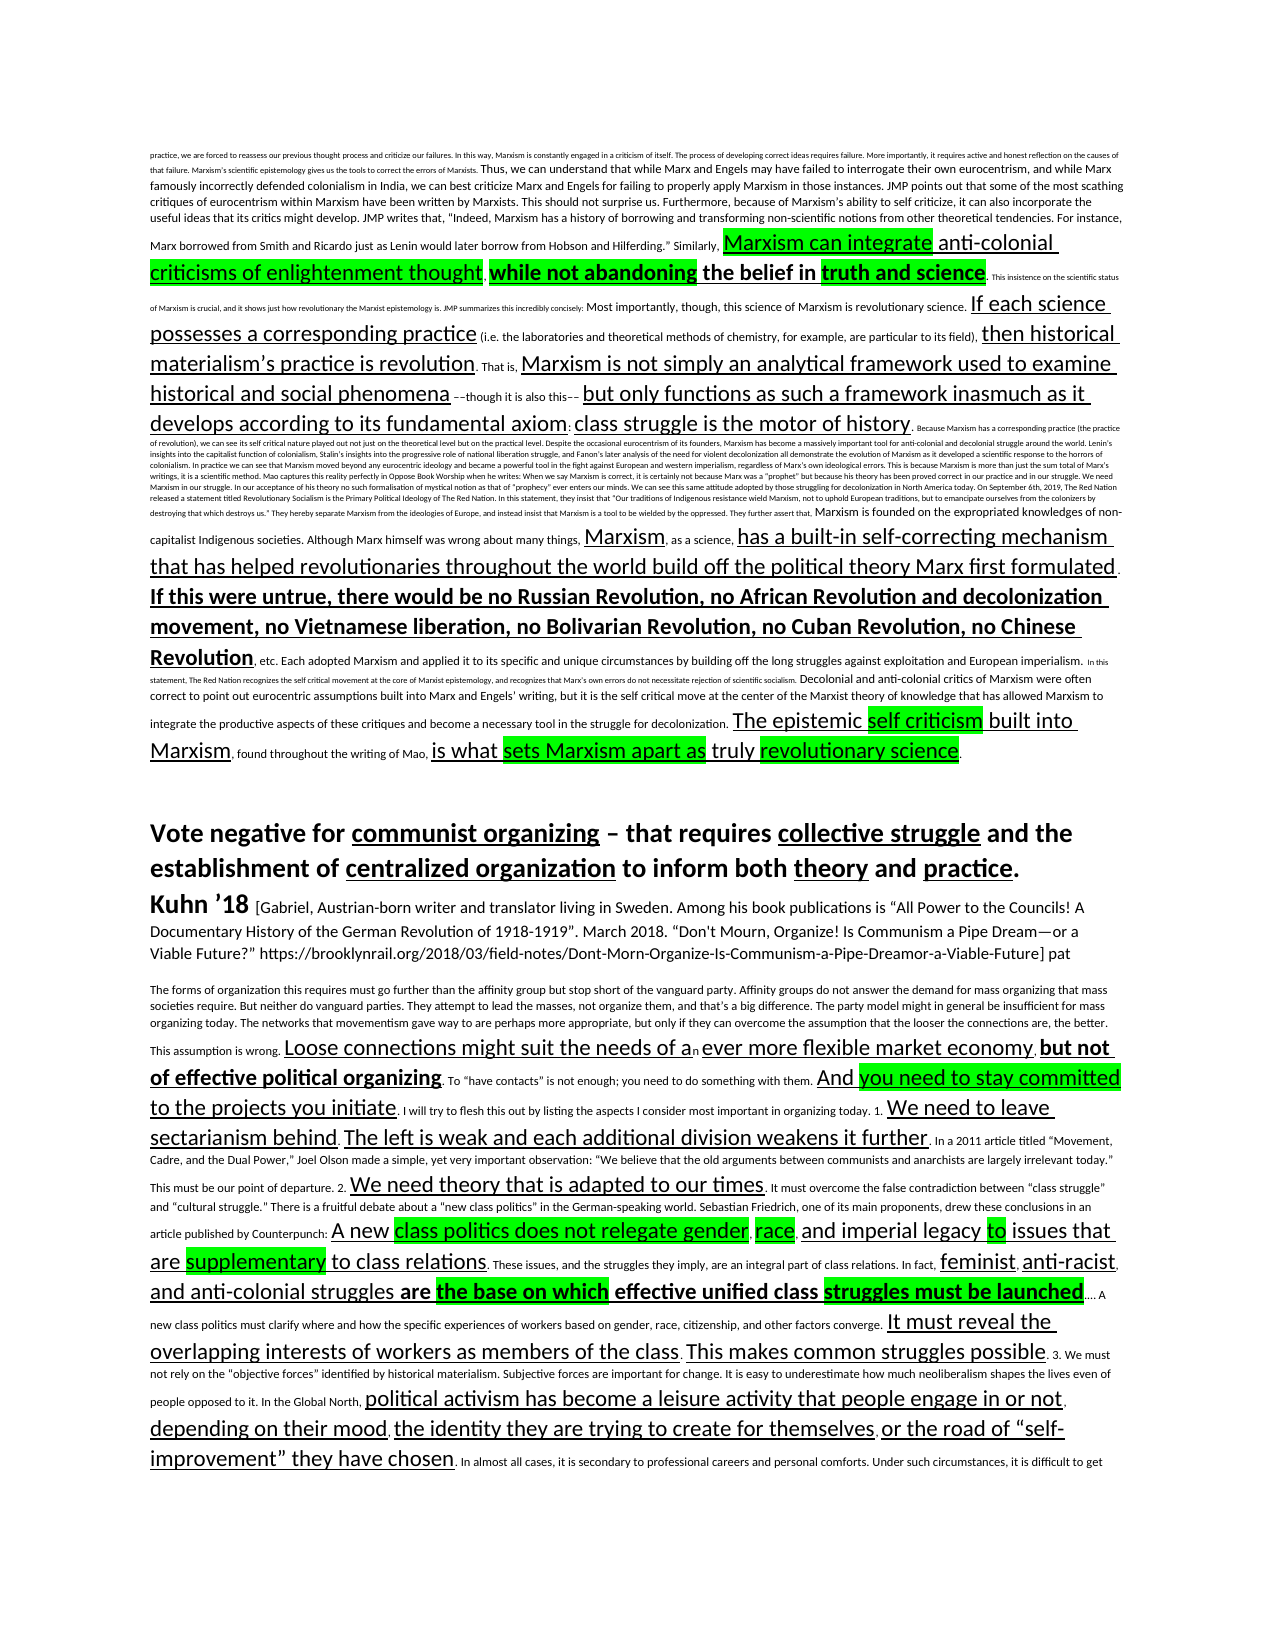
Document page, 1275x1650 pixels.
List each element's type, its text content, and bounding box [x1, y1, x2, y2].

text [150, 150, 1125, 764]
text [150, 982, 1125, 1472]
subtitle Vote negative for communist organizing – that requires collective struggle and the establishment of centralized organization to inform both theory and practice. [150, 816, 1125, 884]
text Kuhn ’18 [Gabriel, Austrian-born writer and translator living in Sweden. Among his book publications is “All Power to the Councils! A Documentary History of the German Revolution of 1918-1919”. March 2018. “Don't Mourn, Organize! Is Communism a Pipe Dream—or a Viable Future?” https://brooklynrail.org/2018/03/field-notes/Dont-Morn-Organize-Is-Communism-a-Pipe-Dreamor-a-Viable-Future] pat [150, 887, 1125, 964]
